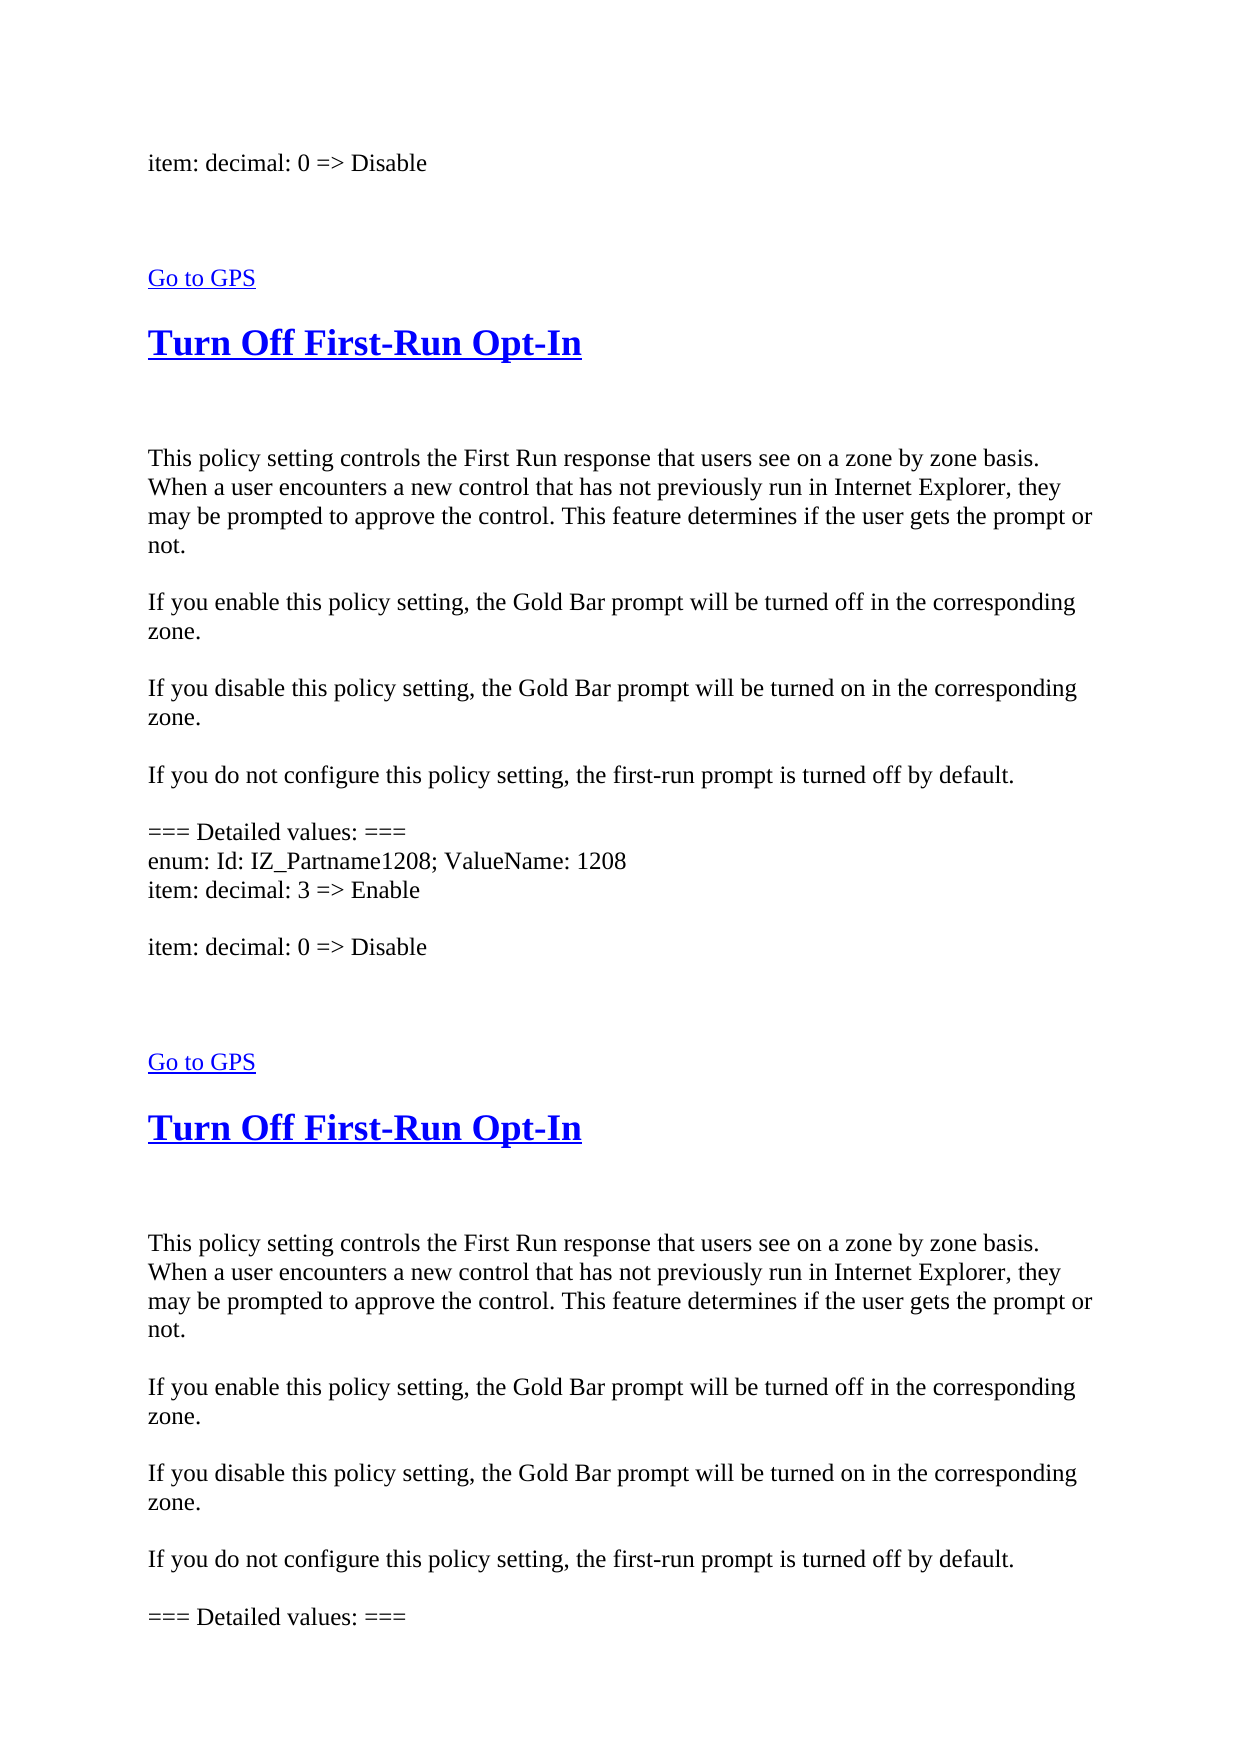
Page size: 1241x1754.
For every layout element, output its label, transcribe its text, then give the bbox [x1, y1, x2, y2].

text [148, 1228, 1093, 1631]
text Turn Off First-Run Opt-In [148, 1105, 1093, 1148]
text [148, 148, 1093, 291]
text Turn Off First-Run Opt-In [148, 321, 1093, 364]
